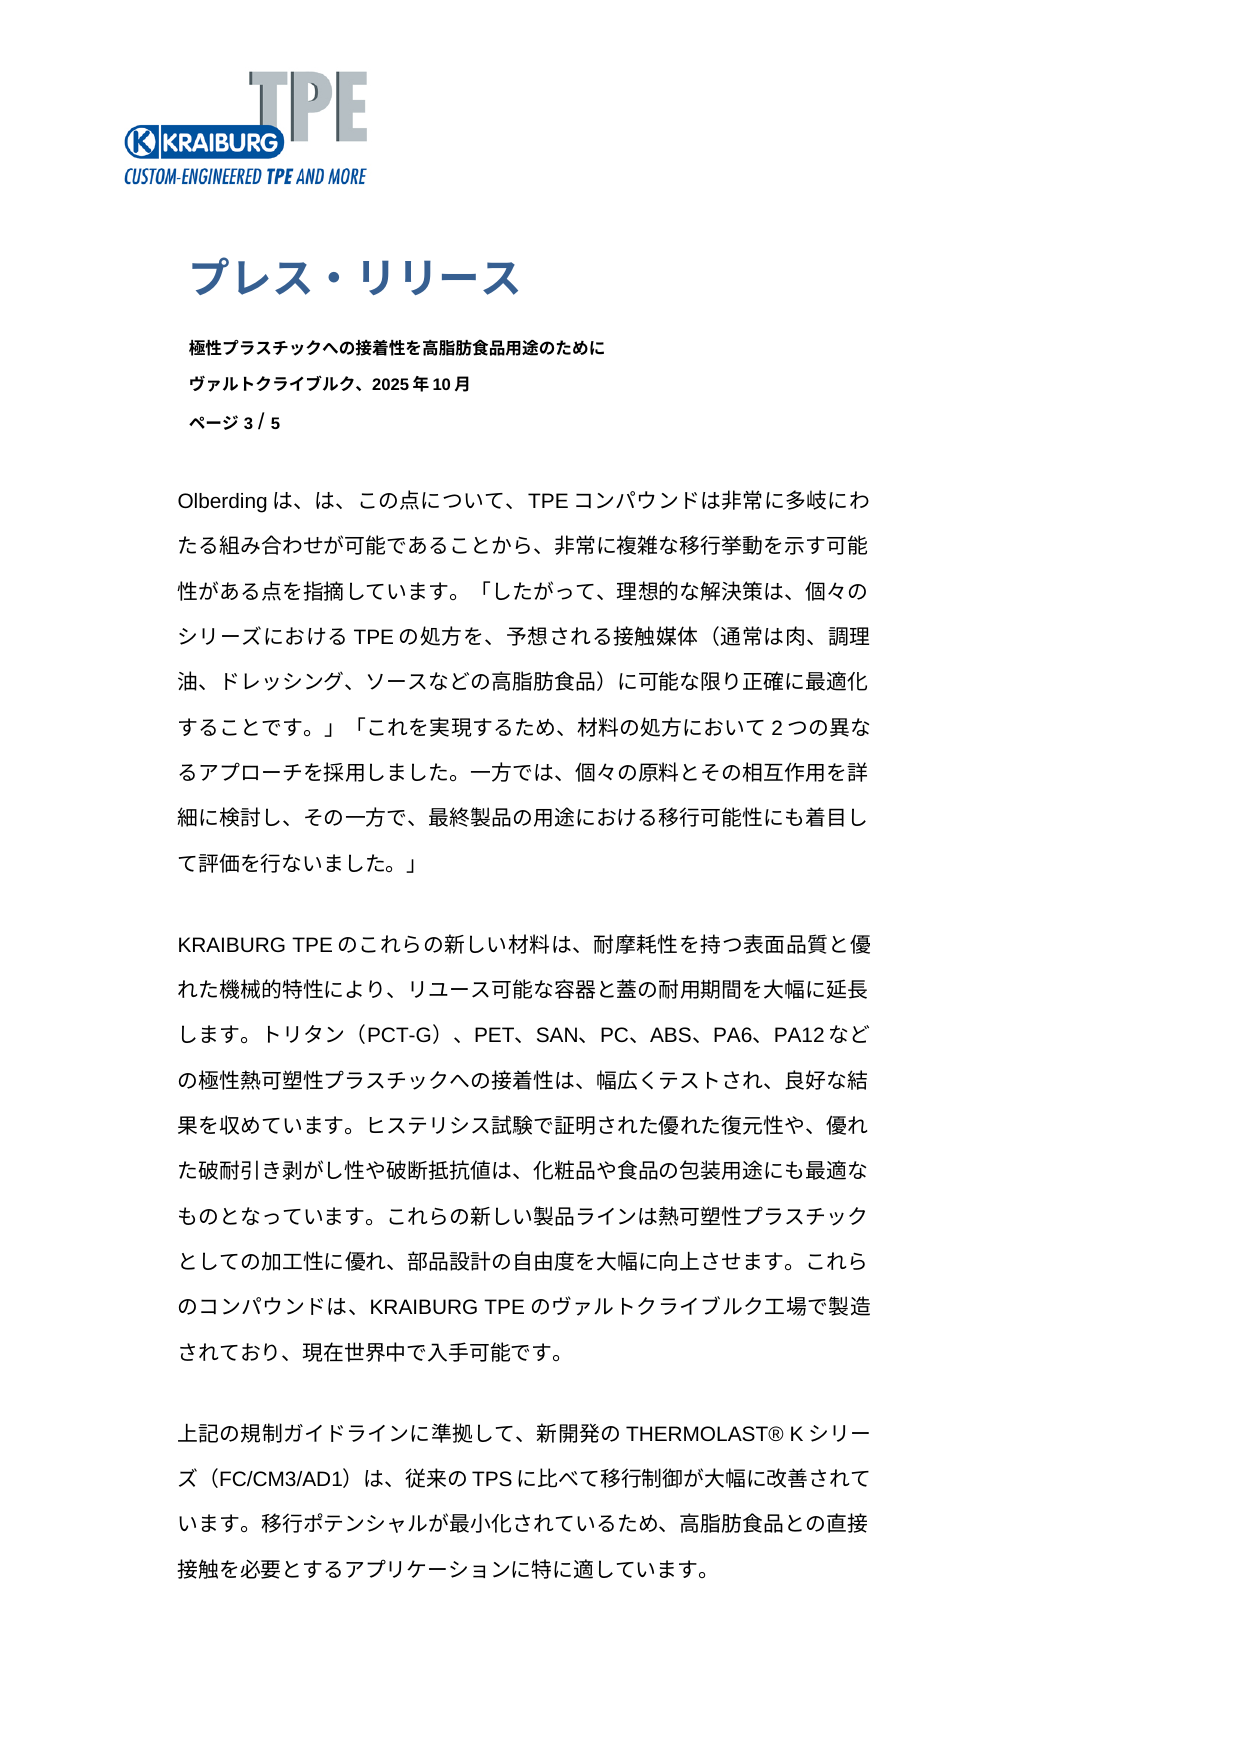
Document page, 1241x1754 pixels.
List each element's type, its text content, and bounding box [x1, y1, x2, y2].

picture [112, 55, 379, 200]
text Olberdingは、は、この点について、TPEコンパウンドは非常に多岐にわたる組み合わせが可能であることから、非常に複雑な移行挙動を示す可能性がある点を指摘しています。「したがって、理想的な解決策は、個々のシリーズにおけるTPEの処方を、予想される接触媒体（通常は肉、調理油、ドレッシング、ソースなどの高脂肪食品）に可能な限り正確に最適化することです。」「これを実現するため、材料の処方において2つの異なるアプローチを採用しました。一方では、個々の原料とその相互作用を詳細に検討し、その一方で、最終製品の用途における移行可能性にも着目して評価を行ないました。」 [177, 484, 871, 877]
text KRAIBURG TPEのこれらの新しい材料は、耐摩耗性を持つ表面品質と優れた機械的特性により、リユース可能な容器と蓋の耐用期間を大幅に延長します。トリタン（PCT-G）、PET、SAN、PC、ABS、PA6、PA12などの極性熱可塑性プラスチックへの接着性は、幅広くテストされ、良好な結果を収めています。ヒステリシス試験で証明された優れた復元性や、優れた破耐引き剥がし性や破断抵抗値は、化粧品や食品の包装用途にも最適なものとなっています。これらの新しい製品ラインは熱可塑性プラスチックとしての加工性に優れ、部品設計の自由度を大幅に向上させます。これらのコンパウンドは、KRAIBURG TPEのヴァルトクライブルク工場で製造されており、現在世界中で入手可能です。 [177, 928, 871, 1366]
text 上記の規制ガイドラインに準拠して、新開発のTHERMOLAST® Kシリーズ（FC/CM3/AD1）は、従来のTPSに比べて移行制御が大幅に改善されています。移行ポテンシャルが最小化されているため、高脂肪食品との直接接触を必要とするアプリケーションに特に適しています。 [177, 1417, 871, 1583]
